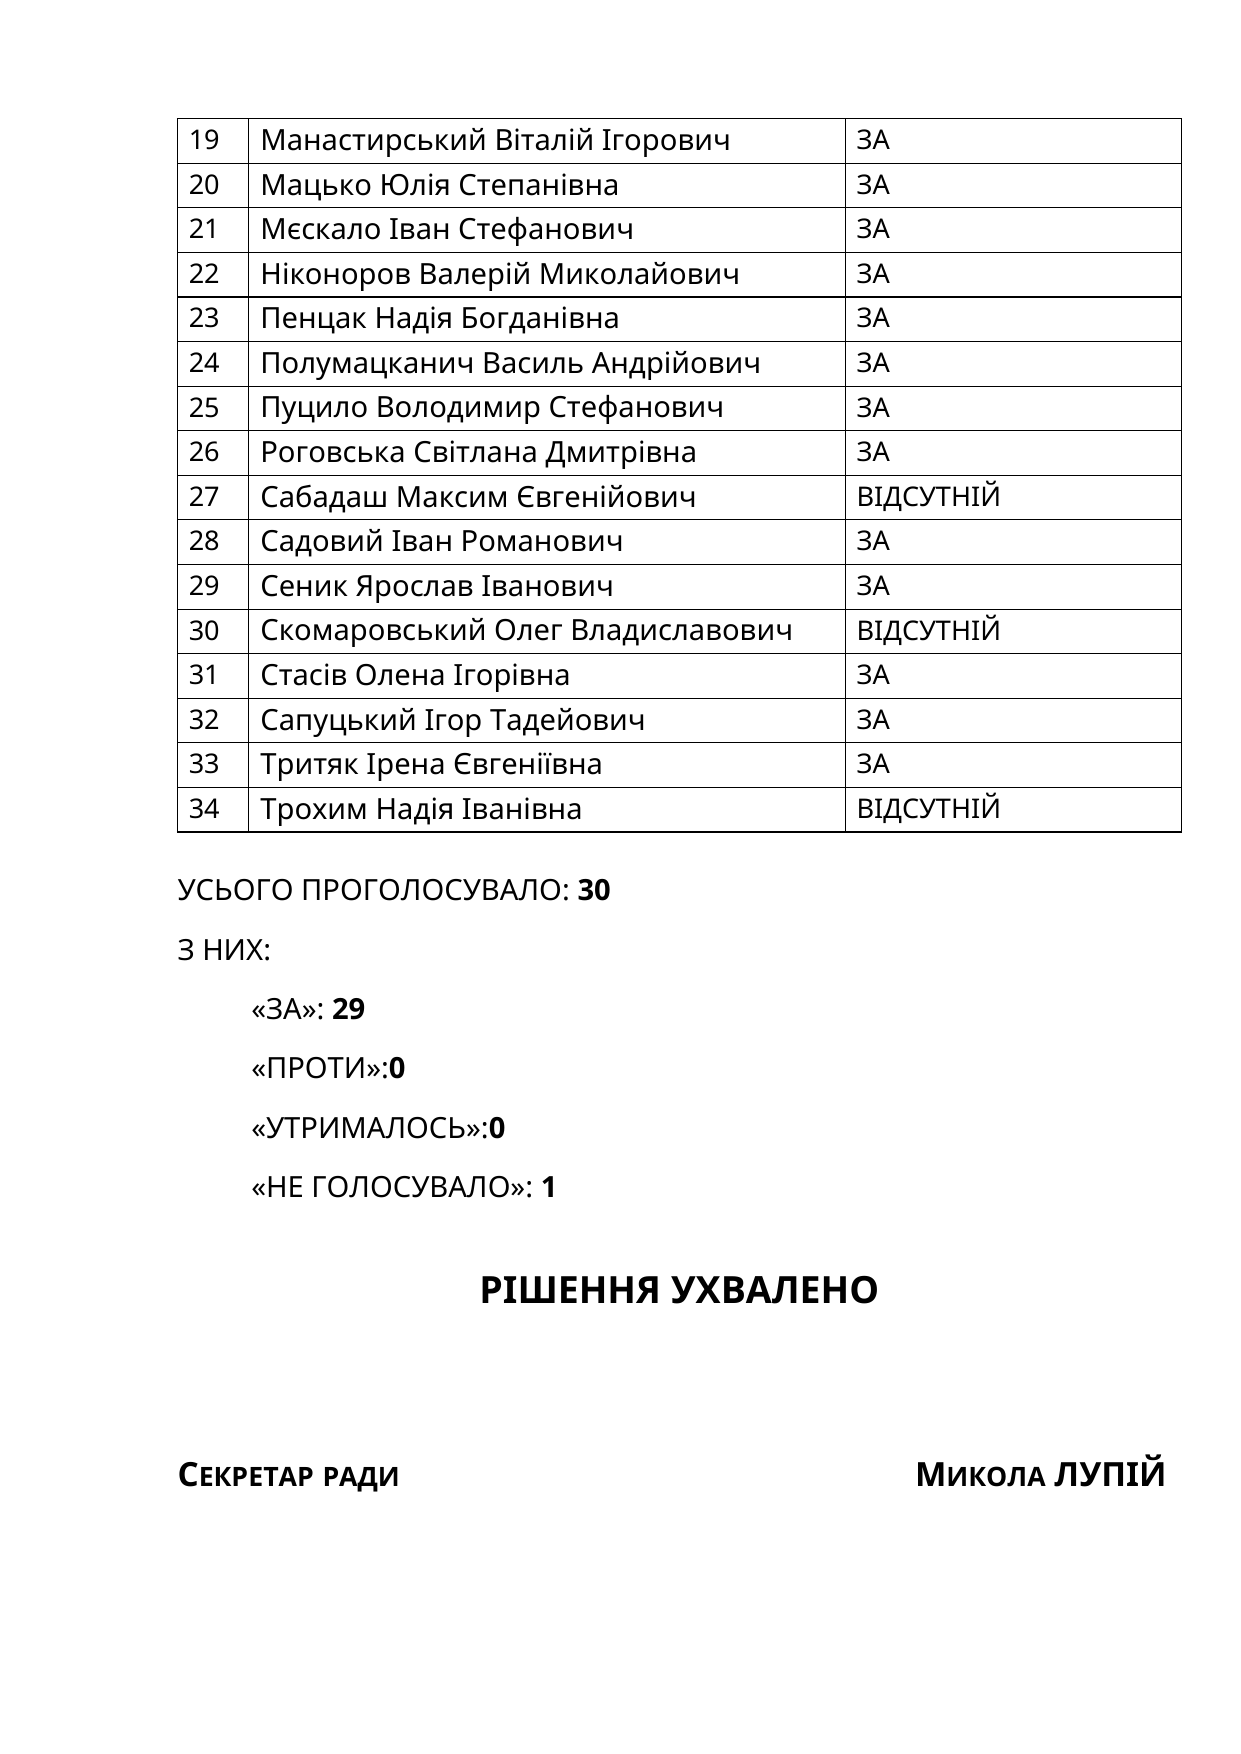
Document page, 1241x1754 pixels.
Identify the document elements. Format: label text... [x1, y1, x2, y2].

table_cell 27 [178, 476, 248, 519]
table_cell 20 [178, 164, 248, 207]
text Секретар ради Микола ЛУПІЙ [177, 1450, 1181, 1496]
table_cell Сабадаш Максим Євгенійович [249, 476, 845, 519]
table_cell Тритяк Ірена Євгеніївна [249, 743, 845, 787]
table_cell 19 [178, 119, 248, 163]
table_cell Стасів Олена Ігорівна [249, 654, 845, 698]
text «ПРОТИ»:0 [177, 1048, 1181, 1087]
table_cell ЗА [846, 298, 1181, 341]
table_cell Сеник Ярослав Іванович [249, 565, 845, 608]
table_cell Скомаровський Олег Владиславович [249, 610, 845, 653]
table_cell 29 [178, 565, 248, 608]
table_cell ЗА [846, 342, 1181, 386]
table_cell 24 [178, 342, 248, 386]
table_cell ЗА [846, 253, 1181, 296]
table_cell 23 [178, 298, 248, 341]
table_cell 31 [178, 654, 248, 698]
table_cell Пуцило Володимир Стефанович [249, 387, 845, 430]
text «УТРИМАЛОСЬ»:0 [177, 1107, 1181, 1147]
table_cell Манастирський Віталій Ігорович [249, 119, 845, 163]
text «ЗА»: 29 [177, 988, 1181, 1028]
table_cell Трохим Надія Іванівна [249, 788, 845, 831]
table_cell 33 [178, 743, 248, 787]
table_cell ВІДСУТНІЙ [846, 610, 1181, 653]
table_cell Садовий Іван Романович [249, 520, 845, 564]
table_cell ЗА [846, 654, 1181, 698]
table_cell 28 [178, 520, 248, 564]
text РІШЕННЯ УХВАЛЕНО [177, 1263, 1181, 1314]
table_cell ЗА [846, 208, 1181, 252]
table_cell ЗА [846, 119, 1181, 163]
table_cell 34 [178, 788, 248, 831]
table_cell Полумацканич Василь Андрійович [249, 342, 845, 386]
table_cell Мацько Юлія Степанівна [249, 164, 845, 207]
table_cell Пенцак Надія Богданівна [249, 298, 845, 341]
table_cell 26 [178, 431, 248, 475]
table_cell ЗА [846, 431, 1181, 475]
table_cell Ніконоров Валерій Миколайович [249, 253, 845, 296]
table_cell Роговська Світлана Дмитрівна [249, 431, 845, 475]
table_cell Сапуцький Ігор Тадейович [249, 699, 845, 742]
table_cell ЗА [846, 565, 1181, 608]
table_cell 30 [178, 610, 248, 653]
table_cell ЗА [846, 743, 1181, 787]
table_cell ЗА [846, 699, 1181, 742]
text Усього проголосувало: 30 [177, 869, 1181, 909]
table_cell ЗА [846, 520, 1181, 564]
text «НЕ ГОЛОСУВАЛО»: 1 [177, 1167, 1181, 1206]
table_cell 22 [178, 253, 248, 296]
table_cell ВІДСУТНІЙ [846, 476, 1181, 519]
table_cell 32 [178, 699, 248, 742]
table_cell 25 [178, 387, 248, 430]
table_cell ВІДСУТНІЙ [846, 788, 1181, 831]
text З НИХ: [177, 929, 1181, 968]
table_cell Мєскало Іван Стефанович [249, 208, 845, 252]
table_cell ЗА [846, 164, 1181, 207]
table_cell ЗА [846, 387, 1181, 430]
table_cell 21 [178, 208, 248, 252]
